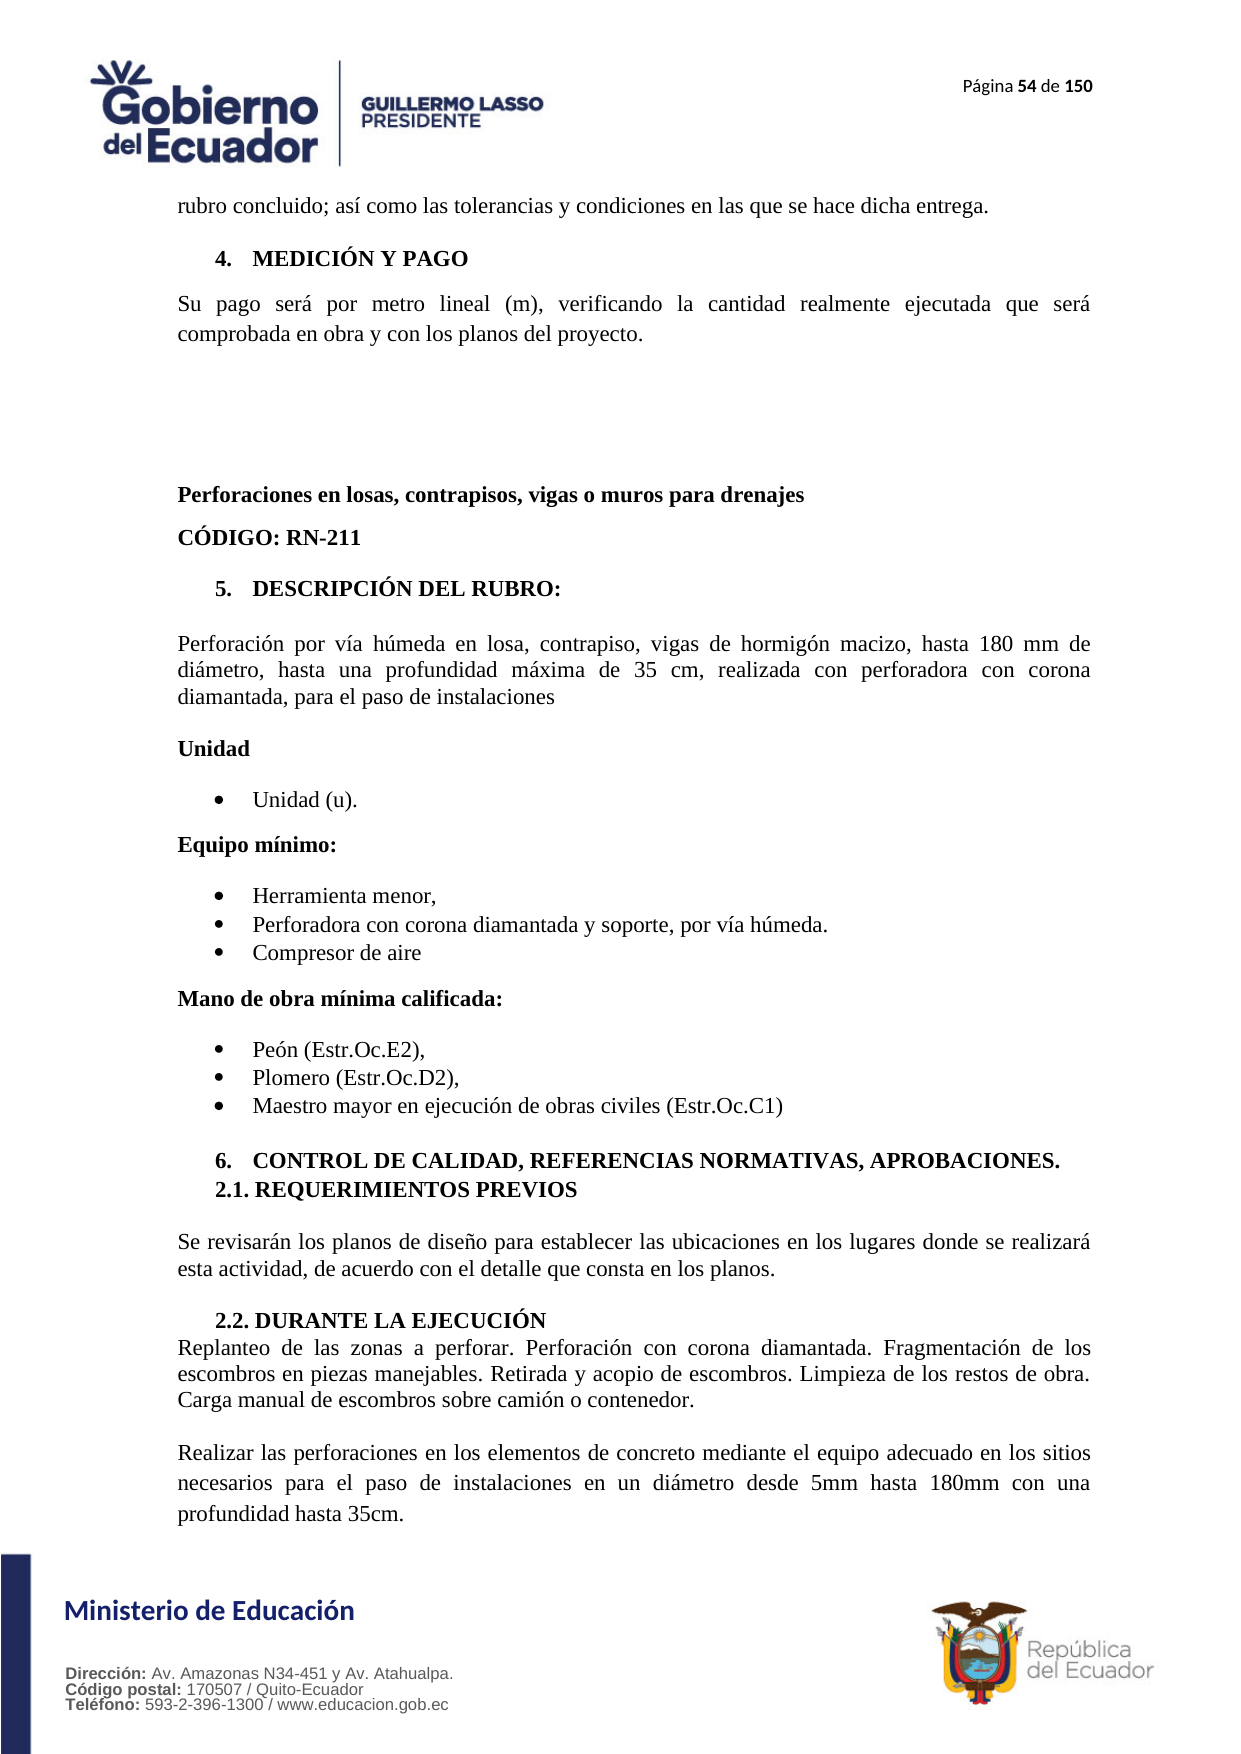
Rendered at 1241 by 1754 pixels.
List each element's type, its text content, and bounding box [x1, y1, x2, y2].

text Se revisarán los planos de diseño para establecer las ubicaciones en los lugares donde se realizará esta actividad, de acuerdo con el detalle que consta en los planos. [177, 1228, 1092, 1281]
list Peón (Estr.Oc.E2), [215, 1036, 1092, 1062]
list MEDICIÓN Y PAGO [215, 245, 1092, 271]
text Mano de obra mínima calificada: [177, 984, 1092, 1011]
list Plomero (Estr.Oc.D2), [215, 1064, 1092, 1090]
text Perforación por vía húmeda en losa, contrapiso, vigas de hormigón macizo, hasta 180 mm de diámetro, hasta una profundidad máxima de 35 cm, realizada con perforadora con corona diamantada, para el paso de instalaciones [177, 630, 1092, 709]
list 2.2. DURANTE LA EJECUCIÓN [215, 1307, 1092, 1334]
list Compresor de aire [215, 939, 1092, 966]
text Realizar las perforaciones en los elementos de concreto mediante el equipo adecuado en los sitios necesarios para el paso de instalaciones en un diámetro desde 5mm hasta 180mm con una profundidad hasta 35cm. [177, 1439, 1092, 1526]
subtitle Perforaciones en losas, contrapisos, vigas o muros para drenajes [177, 481, 1092, 508]
list Maestro mayor en ejecución de obras civiles (Estr.Oc.C1) [215, 1092, 1092, 1119]
list 2.1. REQUERIMIENTOS PREVIOS [215, 1176, 1092, 1202]
list CONTROL DE CALIDAD, REFERENCIAS NORMATIVAS, APROBACIONES. [215, 1147, 1092, 1174]
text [177, 192, 1092, 218]
picture [1, 1, 1241, 1754]
list Perforadora con corona diamantada y soporte, por vía húmeda. [215, 911, 1092, 937]
text Equipo mínimo: [177, 832, 1092, 858]
list Unidad (u). [215, 786, 1092, 813]
list DESCRIPCIÓN DEL RUBRO: [215, 575, 1092, 602]
text Su pago será por metro lineal (m), verificando la cantidad realmente ejecutada que será comprobada en obra y con los planos del proyecto. [177, 290, 1092, 346]
text CÓDIGO: RN-211 [177, 524, 1092, 551]
text Replanteo de las zonas a perforar. Perforación con corona diamantada. Fragmentación de los escombros en piezas manejables. Retirada y acopio de escombros. Limpieza de los restos de obra. Carga manual de escombros sobre camión o contenedor. [177, 1334, 1092, 1413]
list Herramienta menor, [215, 883, 1092, 909]
text Unidad [177, 735, 1092, 762]
